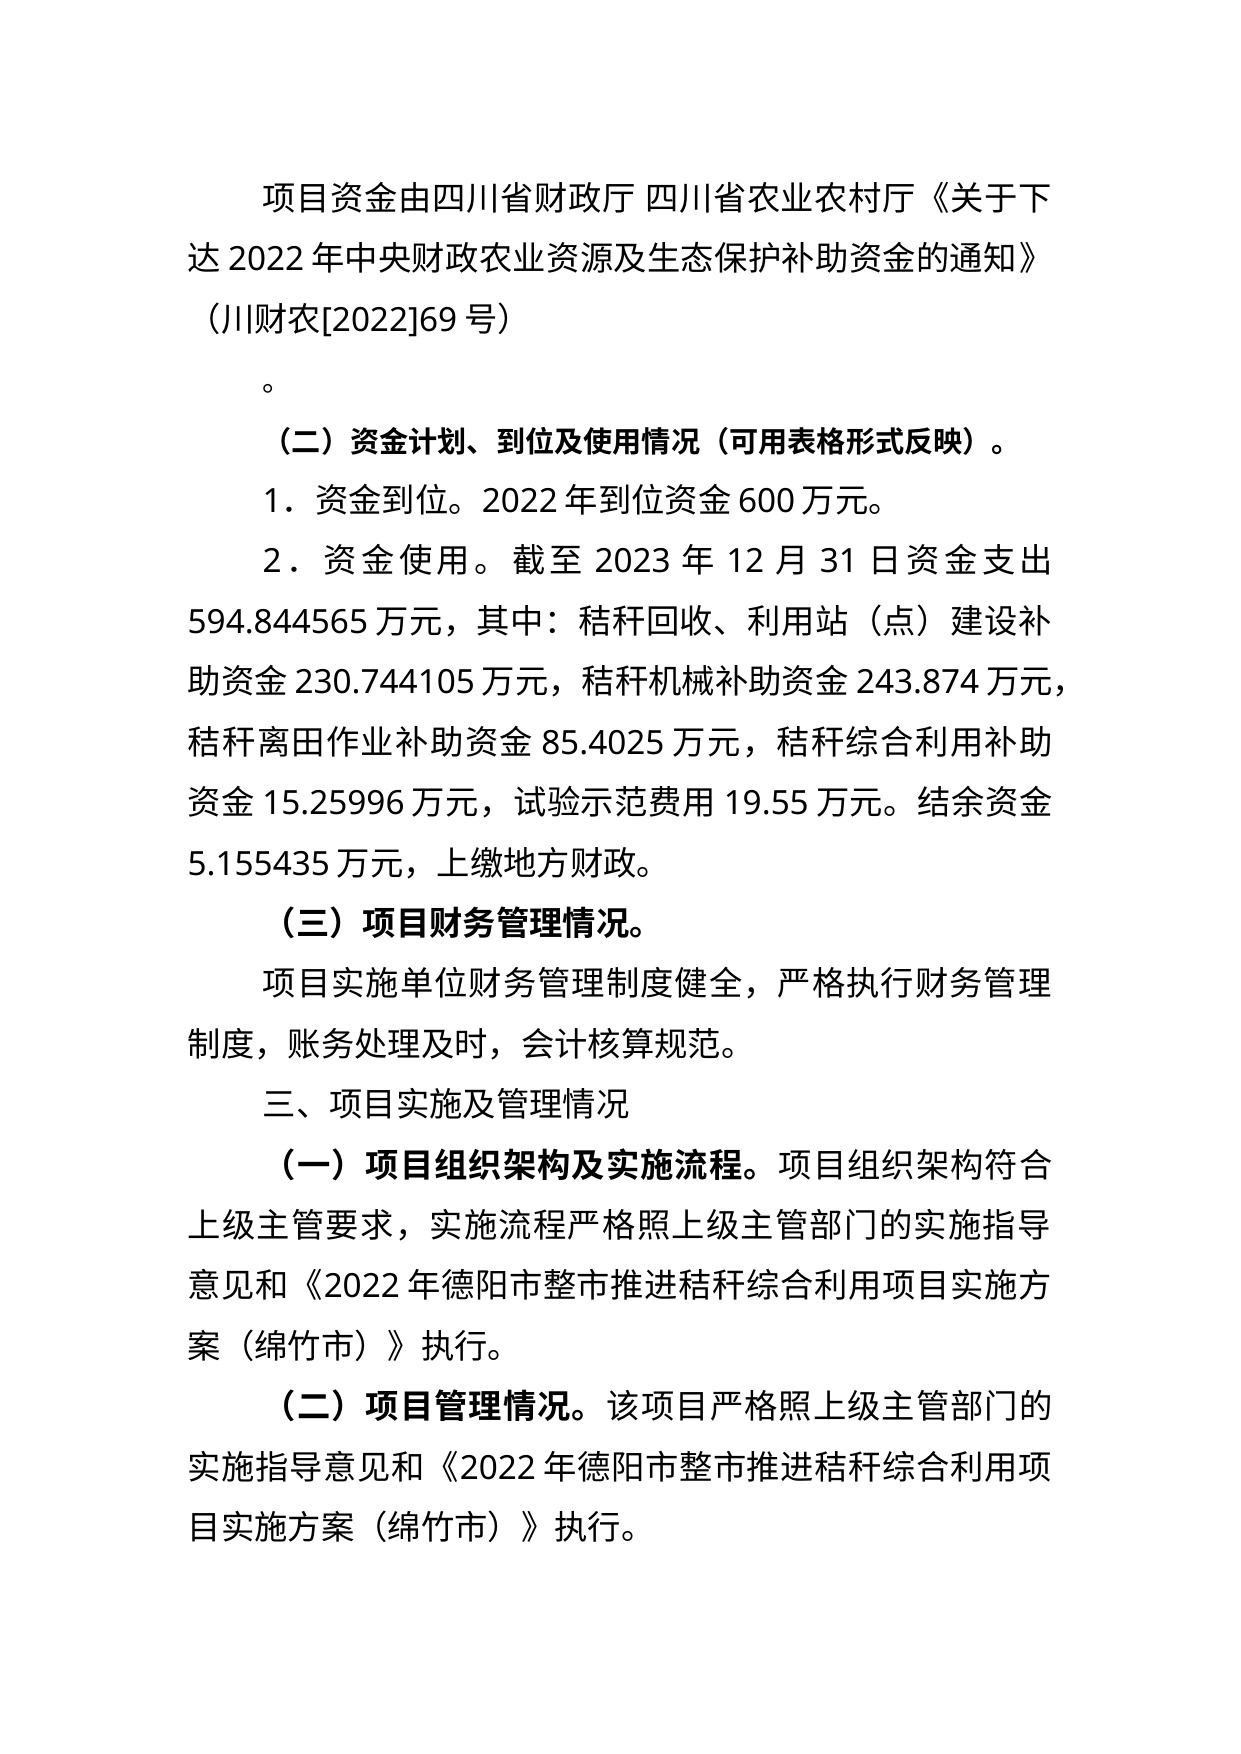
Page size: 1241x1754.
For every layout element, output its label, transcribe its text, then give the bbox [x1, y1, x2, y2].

text 2．资金使用。截至2023年12月31日资金支出594.844565万元，其中：秸秆回收、利用站（点）建设补助资金230.744105万元，秸秆机械补助资金243.874万元，秸秆离田作业补助资金85.4025万元，秸秆综合利用补助资金15.25996万元，试验示范费用19.55万元。结余资金5.155435万元，上缴地方财政。 [187, 524, 1053, 887]
text 。 [187, 343, 1053, 404]
text 项目资金由四川省财政厅 四川省农业农村厅《关于下达2022年中央财政农业资源及生态保护补助资金的通知》（川财农[2022]69号） [187, 162, 1053, 343]
text （二）资金计划、到位及使用情况（可用表格形式反映）。 [187, 404, 1053, 464]
text 项目实施单位财务管理制度健全，严格执行财务管理制度，账务处理及时，会计核算规范。 [187, 947, 1053, 1068]
text 三、项目实施及管理情况 [187, 1068, 1053, 1129]
text （二）项目管理情况。该项目严格照上级主管部门的实施指导意见和《2022年德阳市整市推进秸秆综合利用项目实施方案（绵竹市）》执行。 [187, 1370, 1053, 1552]
text （一）项目组织架构及实施流程。项目组织架构符合上级主管要求，实施流程严格照上级主管部门的实施指导意见和《2022年德阳市整市推进秸秆综合利用项目实施方案（绵竹市）》执行。 [187, 1129, 1053, 1370]
text （三）项目财务管理情况。 [187, 887, 1053, 947]
text 1．资金到位。2022年到位资金600万元。 [187, 464, 1053, 524]
